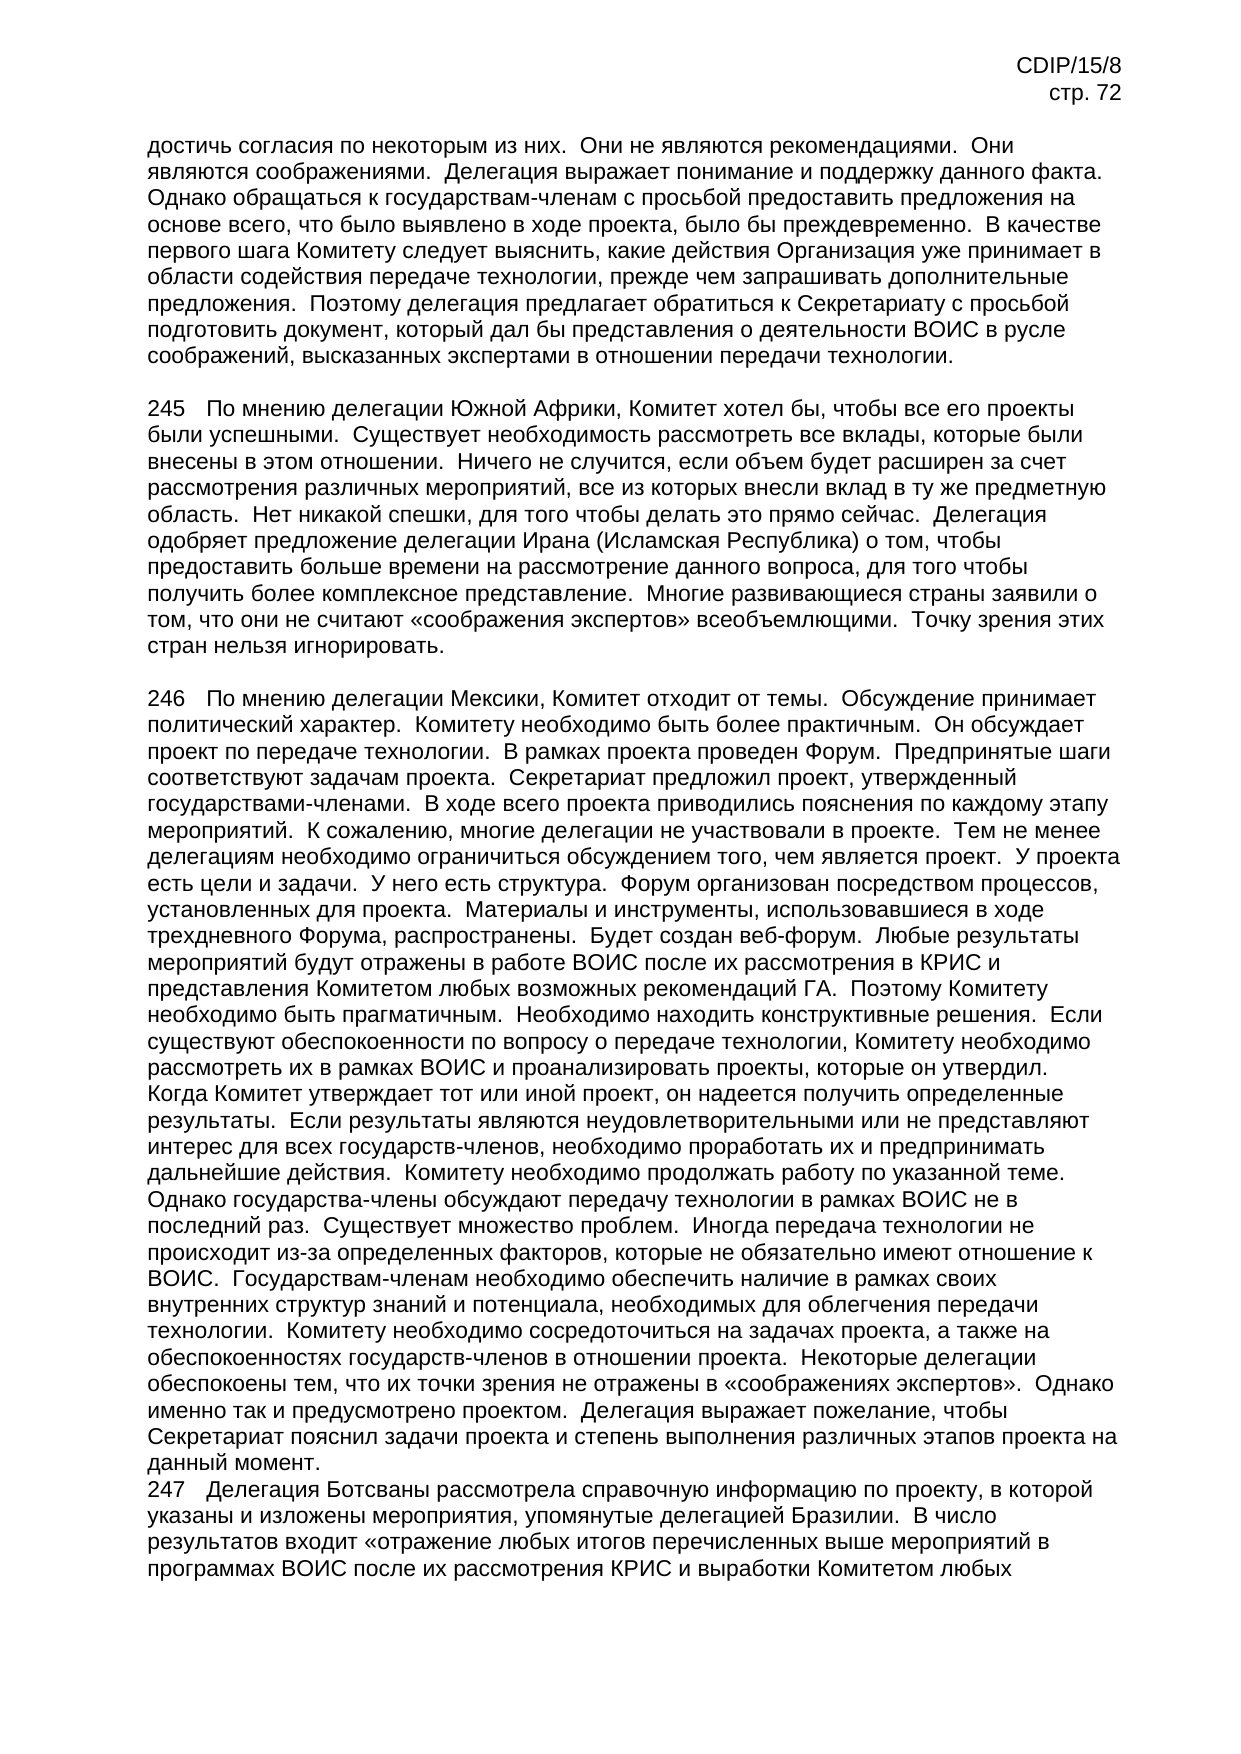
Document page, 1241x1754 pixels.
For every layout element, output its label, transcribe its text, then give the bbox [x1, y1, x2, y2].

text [147, 1476, 1121, 1581]
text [147, 132, 1121, 369]
text По мнению делегации Мексики, Комитет отходит от темы. Обсуждение принимает политический характер. Комитету необходимо быть более практичным. Он обсуждает проект по передаче технологии. В рамках проекта проведен Форум. Предпринятые шаги соответствуют задачам проекта. Секретариат предложил проект, утвержденный государствами-членами. В ходе всего проекта приводились пояснения по каждому этапу мероприятий. К сожалению, многие делегации не участвовали в проекте. Тем не менее делегациям необходимо ограничиться обсуждением того, чем является проект. У проекта есть цели и задачи. У него есть структура. Форум организован посредством процессов, установленных для проекта. Материалы и инструменты, использовавшиеся в ходе трехдневного Форума, распространены. Будет создан веб-форум. Любые результаты мероприятий будут отражены в работе ВОИС после их рассмотрения в КРИС и представления Комитетом любых возможных рекомендаций ГА. Поэтому Комитету необходимо быть прагматичным. Необходимо находить конструктивные решения. Если существуют обеспокоенности по вопросу о передаче технологии, Комитету необходимо рассмотреть их в рамках ВОИС и проанализировать проекты, которые он утвердил. Когда Комитет утверждает тот или иной проект, он надеется получить определенные результаты. Если результаты являются неудовлетворительными или не представляют интерес для всех государств-членов, необходимо проработать их и предпринимать дальнейшие действия. Комитету необходимо продолжать работу по указанной теме. Однако государства-члены обсуждают передачу технологии в рамках ВОИС не в последний раз. Существует множество проблем. Иногда передача технологии не происходит из-за определенных факторов, которые не обязательно имеют отношение к ВОИС. Государствам-членам необходимо обеспечить наличие в рамках своих внутренних структур знаний и потенциала, необходимых для облегчения передачи технологии. Комитету необходимо сосредоточиться на задачах проекта, а также на обеспокоенностях государств-членов в отношении проекта. Некоторые делегации обеспокоены тем, что их точки зрения не отражены в «соображениях экспертов». Однако именно так и предусмотрено проектом. Делегация выражает пожелание, чтобы Секретариат пояснил задачи проекта и степень выполнения различных этапов проекта на данный момент. [147, 685, 1121, 1476]
text По мнению делегации Южной Африки, Комитет хотел бы, чтобы все его проекты были успешными. Существует необходимость рассмотреть все вклады, которые были внесены в этом отношении. Ничего не случится, если объем будет расширен за счет рассмотрения различных мероприятий, все из которых внесли вклад в ту же предметную область. Нет никакой спешки, для того чтобы делать это прямо сейчас. Делегация одобряет предложение делегации Ирана (Исламская Республика) о том, чтобы предоставить больше времени на рассмотрение данного вопроса, для того чтобы получить более комплексное представление. Многие развивающиеся страны заявили о том, что они не считают «соображения экспертов» всеобъемлющими. Точку зрения этих стран нельзя игнорировать. [147, 395, 1121, 659]
